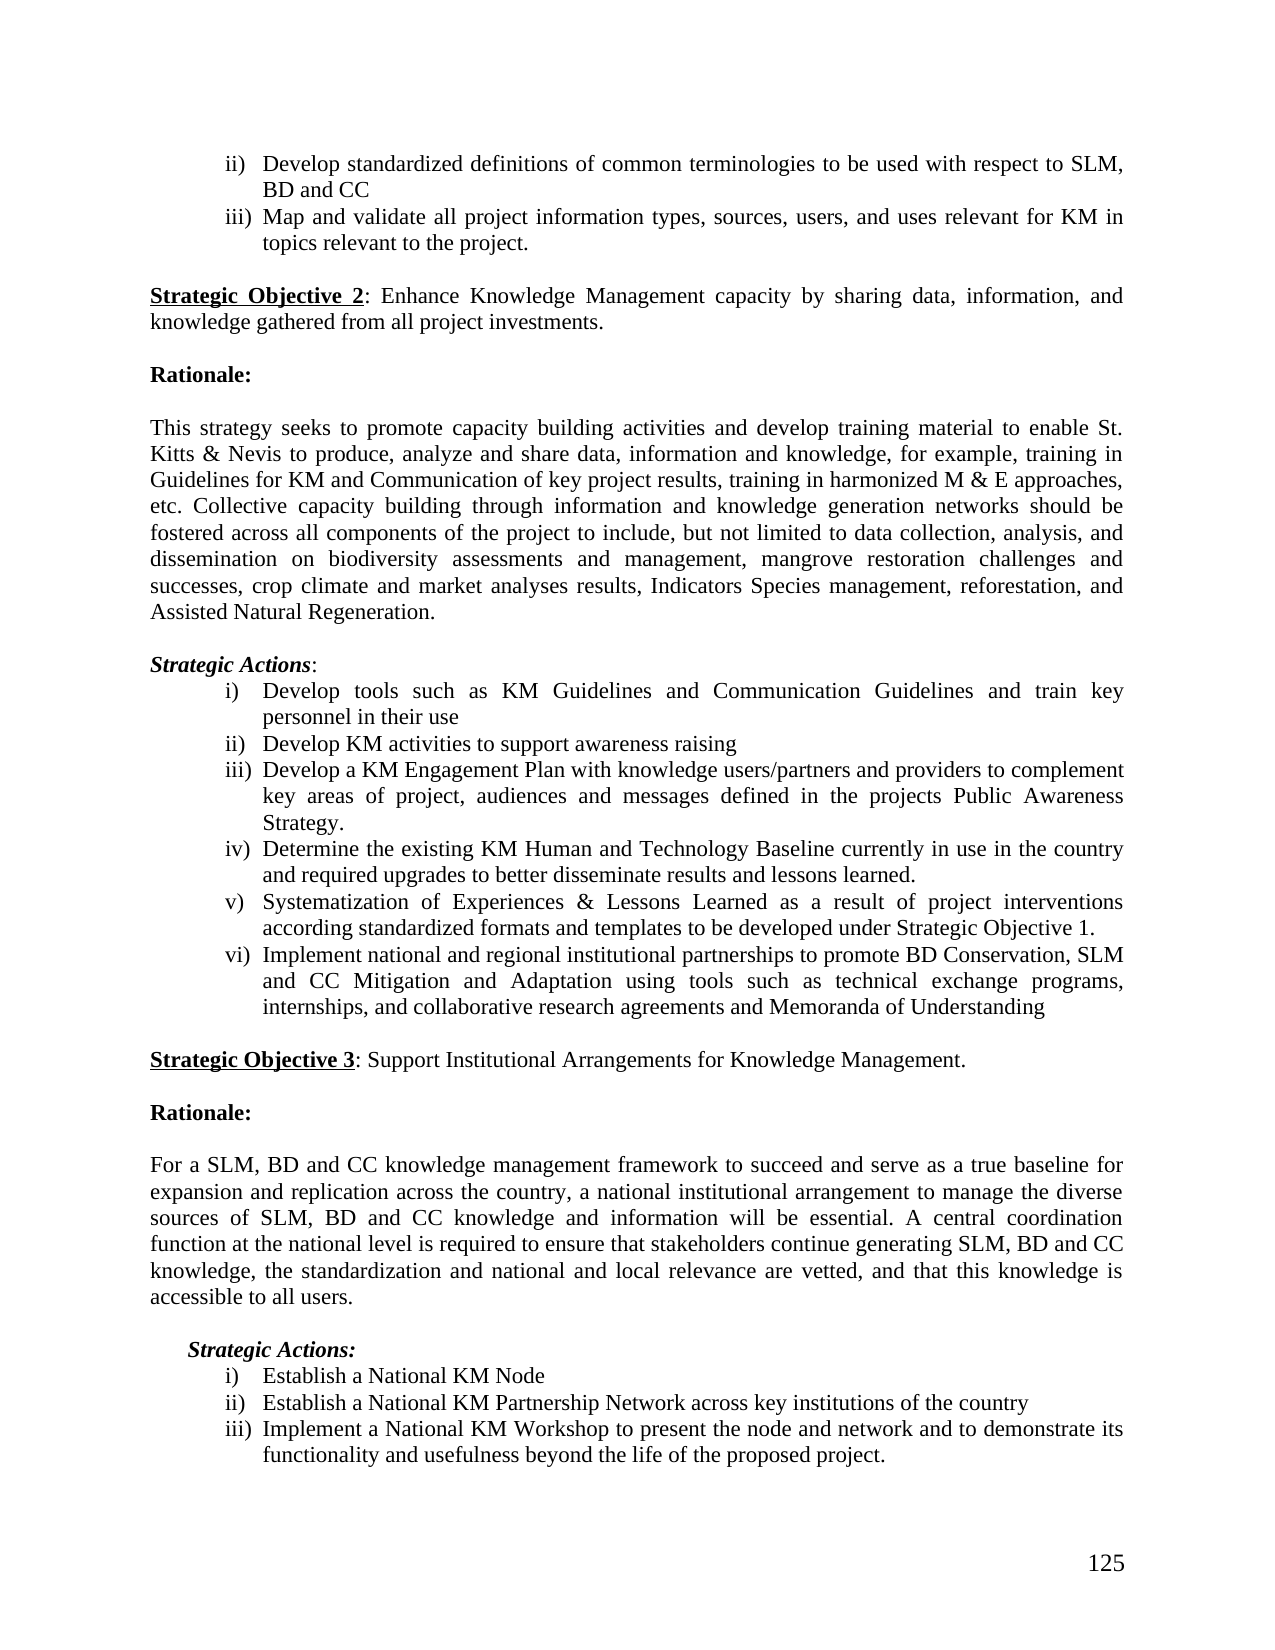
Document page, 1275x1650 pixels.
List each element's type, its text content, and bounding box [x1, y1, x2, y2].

text Rationale: [150, 1099, 1125, 1125]
text This strategy seeks to promote capacity building activities and develop training material to enable St. Kitts & Nevis to produce, analyze and share data, information and knowledge, for example, training in Guidelines for KM and Communication of key project results, training in harmonized M & E approaches, etc. Collective capacity building through information and knowledge generation networks should be fostered across all components of the project to include, but not limited to data collection, analysis, and dissemination on biodiversity assessments and management, mangrove restoration challenges and successes, crop climate and market analyses results, Indicators Species management, reforestation, and Assisted Natural Regeneration. [150, 413, 1125, 624]
text Strategic Objective 2: Enhance Knowledge Management capacity by sharing data, information, and knowledge gathered from all project investments. [150, 282, 1125, 334]
list Map and validate all project information types, sources, users, and uses relevant for KM in topics relevant to the project. [225, 203, 1125, 255]
text Strategic Actions: [187, 1336, 1125, 1362]
list Develop KM activities to support awareness raising [225, 730, 1125, 756]
list Develop standardized definitions of common terminologies to be used with respect to SLM, BD and CC [225, 150, 1125, 203]
list Determine the existing KM Human and Technology Baseline currently in use in the country and required upgrades to better disseminate results and lessons learned. [225, 835, 1125, 888]
text Rationale: [150, 361, 1125, 387]
list Implement a National KM Workshop to present the node and network and to demonstrate its functionality and usefulness beyond the life of the proposed project. [225, 1415, 1125, 1468]
list Systematization of Experiences & Lessons Learned as a result of project interventions according standardized formats and templates to be developed under Strategic Objective 1. [225, 888, 1125, 941]
text For a SLM, BD and CC knowledge management framework to succeed and serve as a true baseline for expansion and replication across the country, a national institutional arrangement to manage the diverse sources of SLM, BD and CC knowledge and information will be essential. A central coordination function at the national level is required to ensure that stakeholders continue generating SLM, BD and CC knowledge, the standardization and national and local relevance are vetted, and that this knowledge is accessible to all users. [150, 1151, 1125, 1309]
list Establish a National KM Partnership Network across key institutions of the country [225, 1389, 1125, 1415]
list Implement national and regional institutional partnerships to promote BD Conservation, SLM and CC Mitigation and Adaptation using tools such as technical exchange programs, internships, and collaborative research agreements and Memoranda of Understanding [225, 941, 1125, 1020]
list Establish a National KM Node [225, 1362, 1125, 1389]
text Strategic Objective 3: Support Institutional Arrangements for Knowledge Management. [150, 1046, 1125, 1072]
text Strategic Actions: [150, 651, 1125, 677]
list Develop a KM Engagement Plan with knowledge users/partners and providers to complement key areas of project, audiences and messages defined in the projects Public Awareness Strategy. [225, 756, 1125, 835]
list Develop tools such as KM Guidelines and Communication Guidelines and train key personnel in their use [225, 677, 1125, 730]
